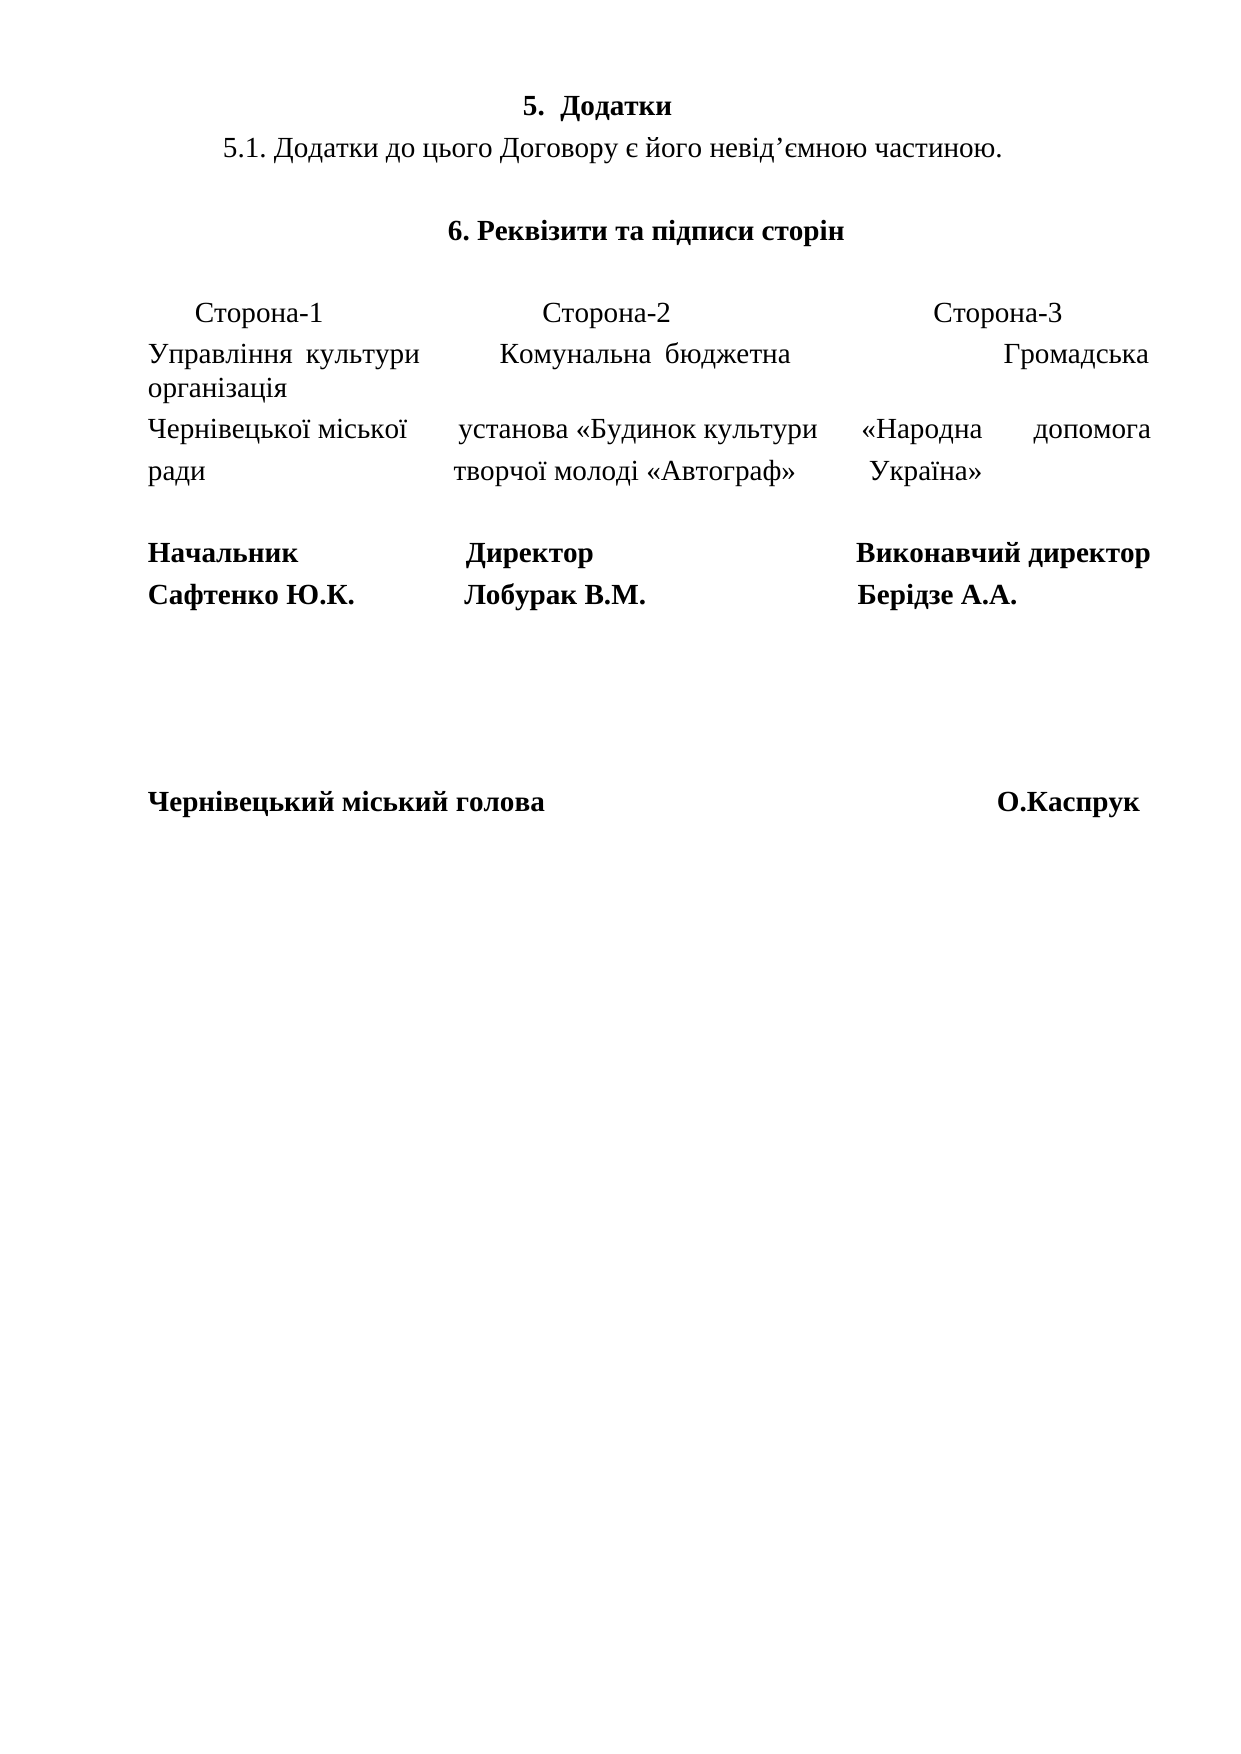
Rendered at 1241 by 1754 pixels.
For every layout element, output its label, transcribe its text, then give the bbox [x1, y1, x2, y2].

text ради творчої молоді «Автограф» Україна» [148, 453, 1152, 486]
text 5.1. Додатки до цього Договору є його невід’ємною частиною. [148, 130, 1152, 163]
text 6. Реквізити та підписи сторін [373, 213, 1152, 246]
text Управління культури Комунальна бюджетна Громадська організація [148, 337, 1152, 404]
text Чернівецької міської установа «Будинок культури «Народна допомога [148, 412, 1152, 445]
text Сафтенко Ю.К. Лобурак В.М. Берідзе А.А. [148, 577, 1152, 611]
list Додатки [523, 88, 1152, 122]
text Начальник Директор Виконавчий директор [148, 536, 1152, 569]
text Чернівецький міський голова О.Каспрук [148, 784, 1152, 817]
text Сторона-1 Сторона-2 Сторона-3 [194, 295, 1152, 329]
